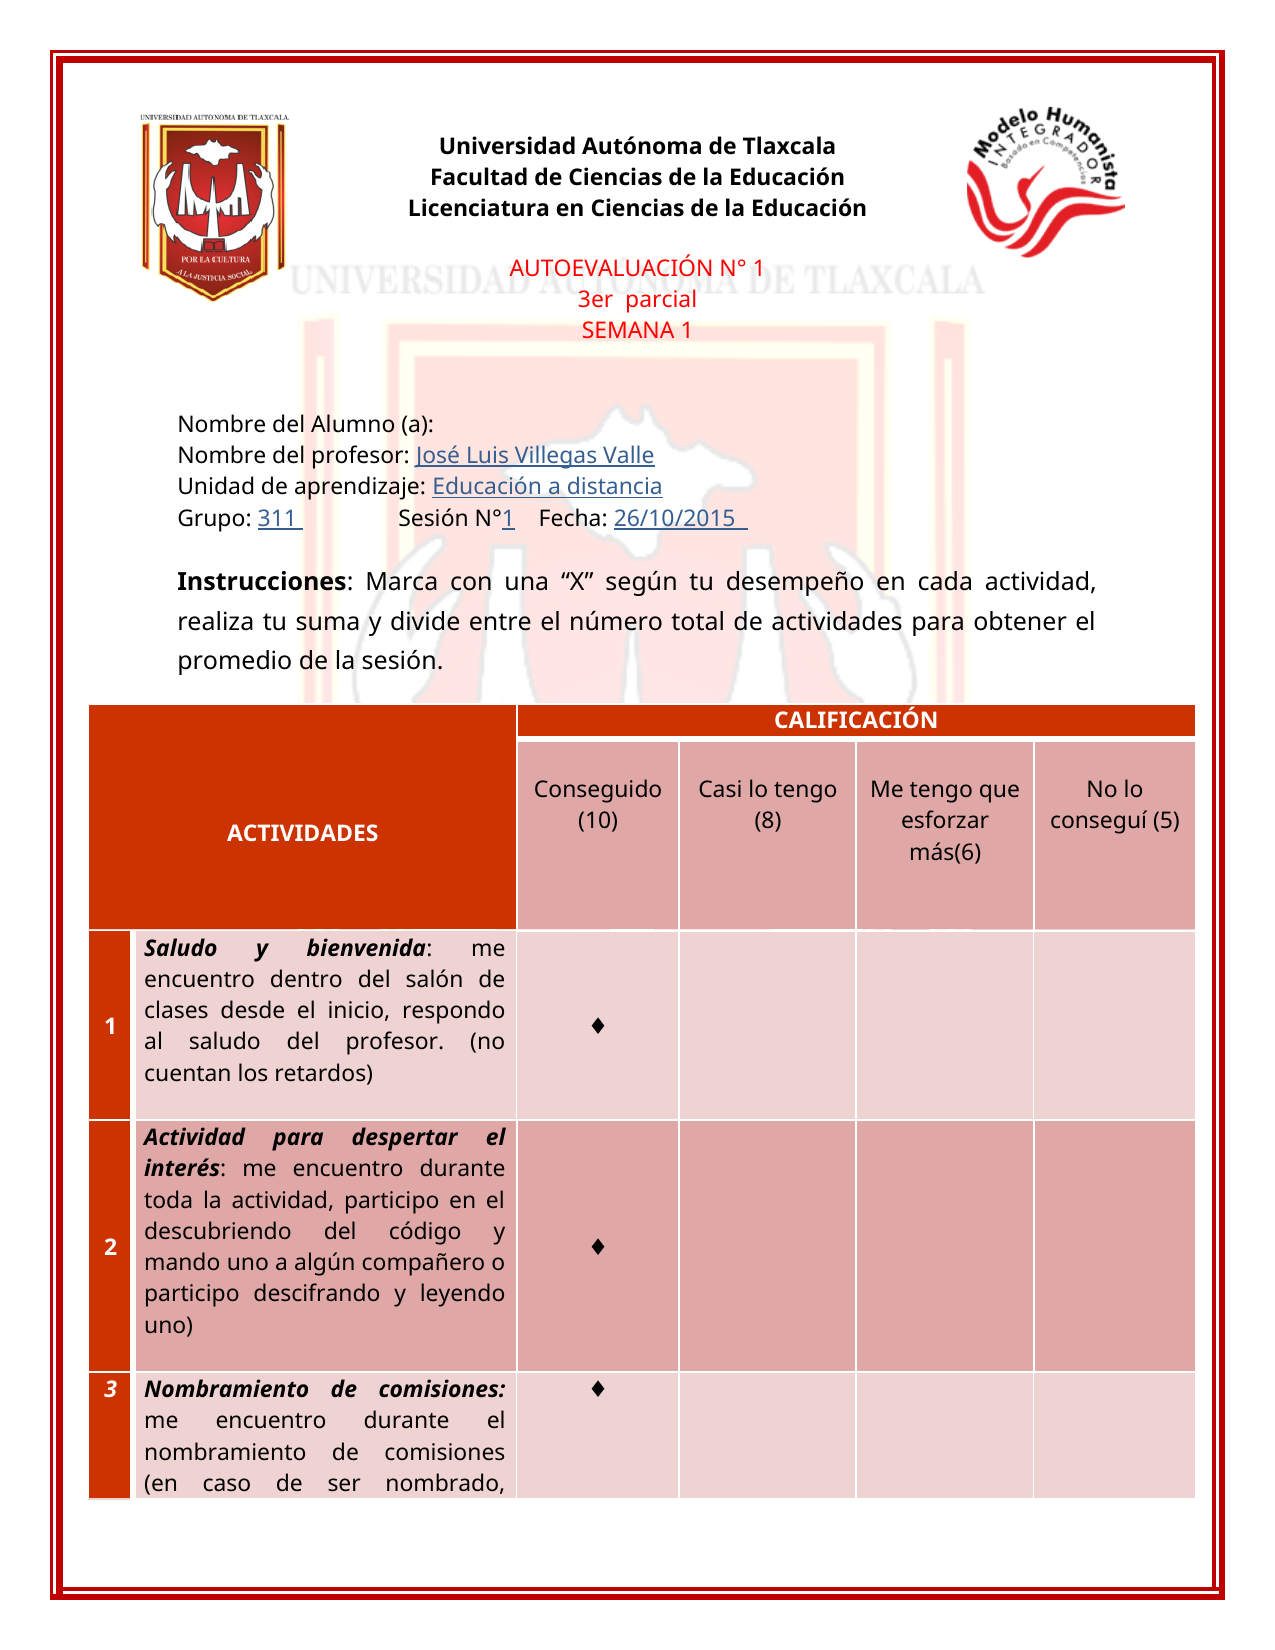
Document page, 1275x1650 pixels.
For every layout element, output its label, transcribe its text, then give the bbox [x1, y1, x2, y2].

table_cell 1 [89, 931, 130, 1119]
table_cell ♦ [518, 1121, 678, 1371]
picture [967, 102, 1125, 267]
table_cell [857, 1373, 1033, 1498]
text Universidad Autónoma de Tlaxcala [177, 130, 1098, 161]
text 3er parcial [177, 283, 1098, 314]
text Nombre del Alumno (a): [177, 408, 1098, 439]
table_cell No lo conseguí (5) [1035, 742, 1195, 929]
table_cell [1034, 932, 1195, 1119]
text Facultad de Ciencias de la Educación [177, 161, 1098, 192]
text Licenciatura en Ciencias de la Educación [177, 192, 1098, 223]
table_cell Saludo y bienvenida: me encuentro dentro del salón de clases desde el inicio, respondo al saludo del profesor. (no cuentan los retardos) [136, 931, 516, 1119]
table_cell Me tengo que esforzar más(6) [857, 742, 1033, 929]
table_cell 3 [89, 1373, 130, 1498]
table_cell 2 [89, 1121, 130, 1371]
table_cell [680, 1121, 855, 1371]
text Unidad de aprendizaje: Educación a distancia [177, 470, 1098, 502]
table_cell [1035, 1121, 1195, 1371]
table_cell [857, 1121, 1033, 1371]
text Grupo: 311 Sesión N°1 Fecha: 26/10/2015 [177, 502, 1098, 533]
table_cell Conseguido (10) [518, 742, 678, 929]
table_header ACTIVIDADES [89, 705, 516, 929]
text AUTOEVALUACIÓN N° 1 [177, 252, 1098, 283]
table_cell [680, 932, 855, 1119]
table_cell Casi lo tengo (8) [680, 742, 855, 929]
table_cell ♦ [517, 1373, 678, 1498]
table_cell ♦ [517, 932, 678, 1119]
picture [140, 114, 289, 302]
table_cell Actividad para despertar el interés: me encuentro durante toda la actividad, participo en el descubriendo del código y mando uno a algún compañero o participo descifrando y leyendo uno) [136, 1121, 516, 1371]
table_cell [136, 1373, 516, 1498]
text Nombre del profesor: José Luis Villegas Valle [177, 439, 1098, 470]
table_cell [680, 1373, 855, 1498]
table_cell [857, 932, 1033, 1119]
text Instrucciones: Marca con una “X” según tu desempeño en cada actividad, realiza tu suma y divide entre el número total de actividades para obtener el promedio de la sesión. [177, 564, 1098, 676]
table_cell [1034, 1373, 1195, 1498]
text SEMANA 1 [177, 314, 1098, 345]
table_header CALIFICACIÓN [518, 705, 1195, 736]
